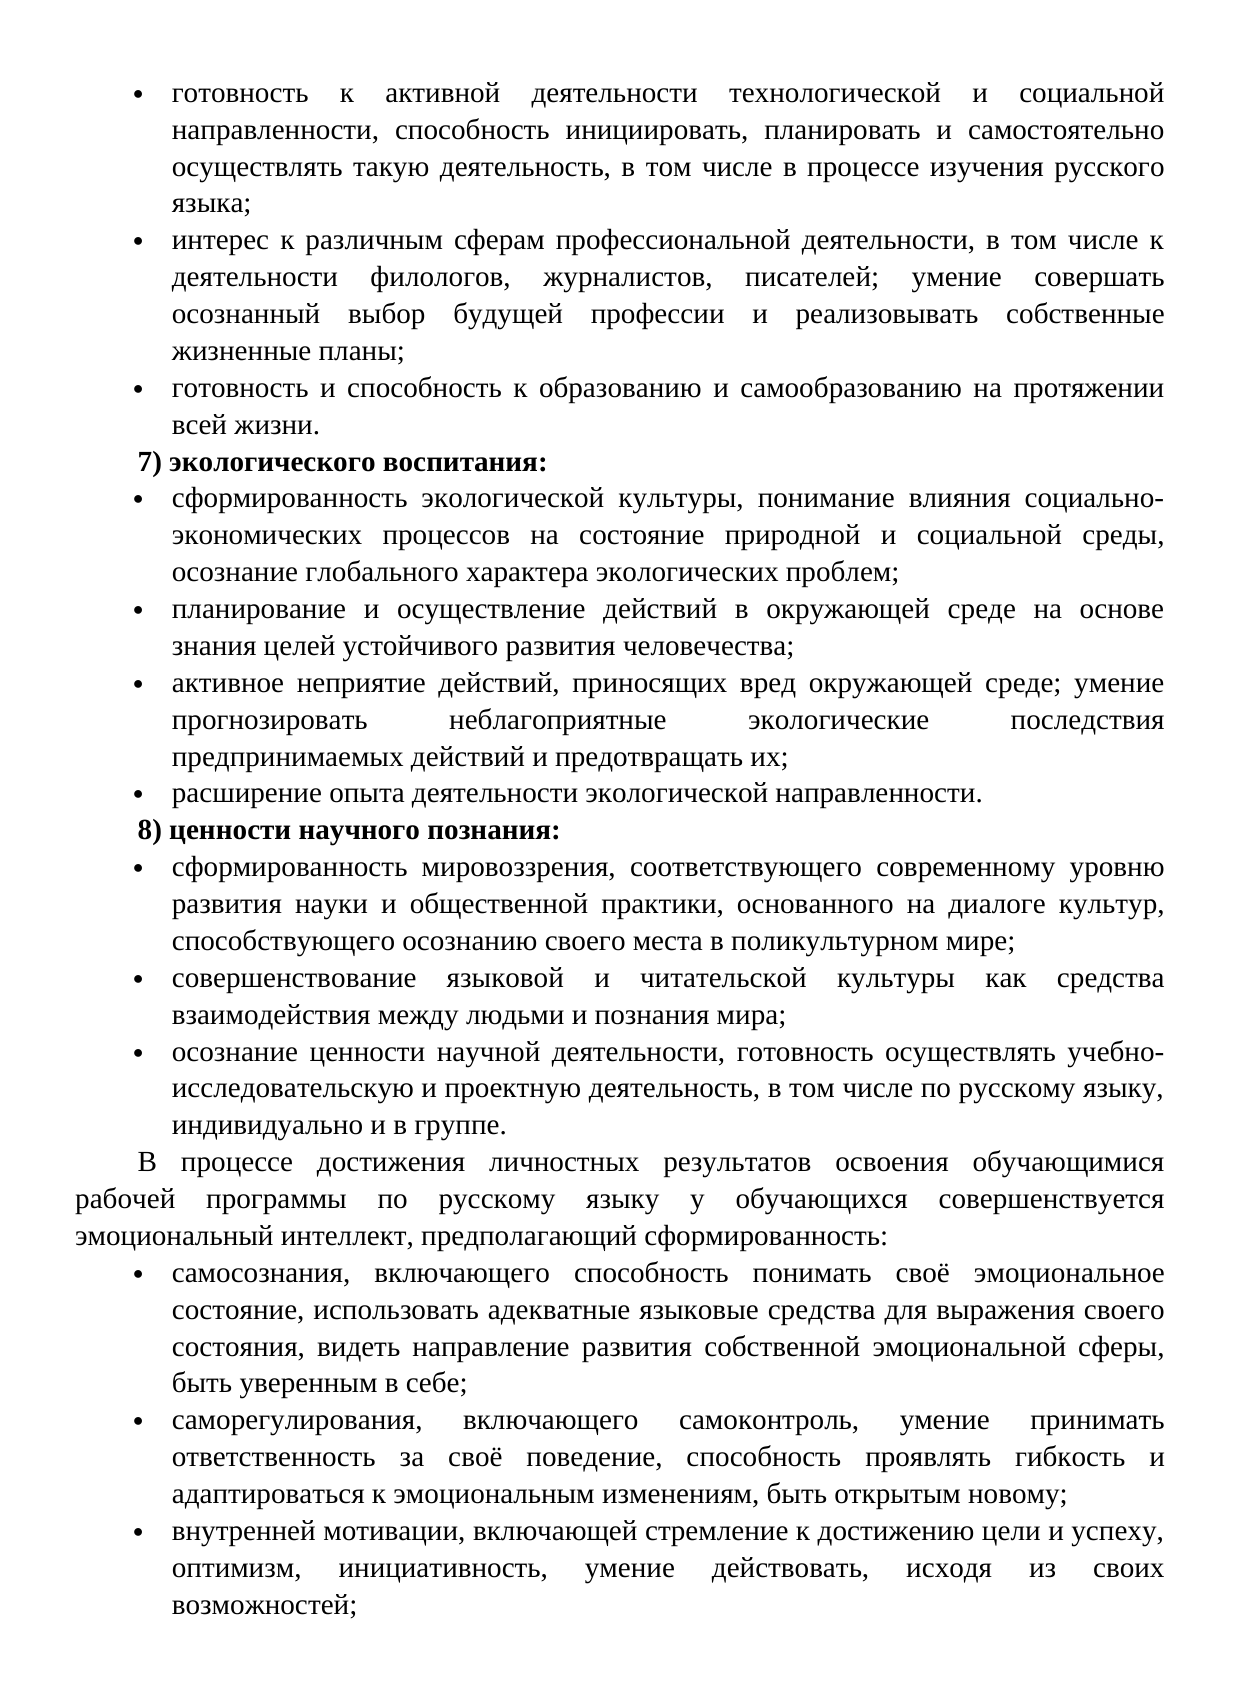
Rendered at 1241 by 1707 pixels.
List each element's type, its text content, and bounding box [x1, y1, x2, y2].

list осознание ценности научной деятельности, готовность осуществлять учебно-исследовательскую и проектную деятельность, в том числе по русскому языку, индивидуально и в группе. [134, 1034, 1165, 1141]
list планирование и осуществление действий в окружающей среде на основе знания целей устойчивого развития человечества; [134, 591, 1165, 662]
list совершенствование языковой и читательской культуры как средства взаимодействия между людьми и познания мира; [134, 960, 1165, 1030]
list активное неприятие действий, приносящих вред окружающей среде; умение прогнозировать неблагоприятные экологические последствия предпринимаемых действий и предотвращать их; [134, 665, 1165, 772]
list готовность к активной деятельности технологической и социальной направленности, способность инициировать, планировать и самостоятельно осуществлять такую деятельность, в том числе в процессе изучения русского языка; [134, 75, 1165, 219]
list расширение опыта деятельности экологической направленности. [134, 776, 1165, 809]
list сформированность мировоззрения, соответствующего современному уровню развития науки и общественной практики, основанного на диалоге культур, способствующего осознанию своего места в поликультурном мире; [134, 849, 1165, 957]
text 8) ценности научного познания: [75, 812, 1165, 846]
list саморегулирования, включающего самоконтроль, умение принимать ответственность за своё поведение, способность проявлять гибкость и адаптироваться к эмоциональным изменениям, быть открытым новому; [134, 1402, 1165, 1510]
text В процессе достижения личностных результатов освоения обучающимися рабочей программы по русскому языку у обучающихся совершенствуется эмоциональный интеллект, предполагающий сформированность: [75, 1144, 1165, 1252]
list интерес к различным сферам профессиональной деятельности, в том числе к деятельности филологов, журналистов, писателей; умение совершать осознанный выбор будущей профессии и реализовывать собственные жизненные планы; [134, 222, 1165, 367]
list сформированность экологической культуры, понимание влияния социально-экономических процессов на состояние природной и социальной среды, осознание глобального характера экологических проблем; [134, 481, 1165, 588]
list самосознания, включающего способность понимать своё эмоциональное состояние, использовать адекватные языковые средства для выражения своего состояния, видеть направление развития собственной эмоциональной сферы, быть уверенным в себе; [134, 1255, 1165, 1399]
list готовность и способность к образованию и самообразованию на протяжении всей жизни. [134, 370, 1165, 440]
text 7) экологического воспитания: [75, 444, 1165, 477]
list внутренней мотивации, включающей стремление к достижению цели и успеху, оптимизм, инициативность, умение действовать, исходя из своих возможностей; [134, 1513, 1165, 1620]
